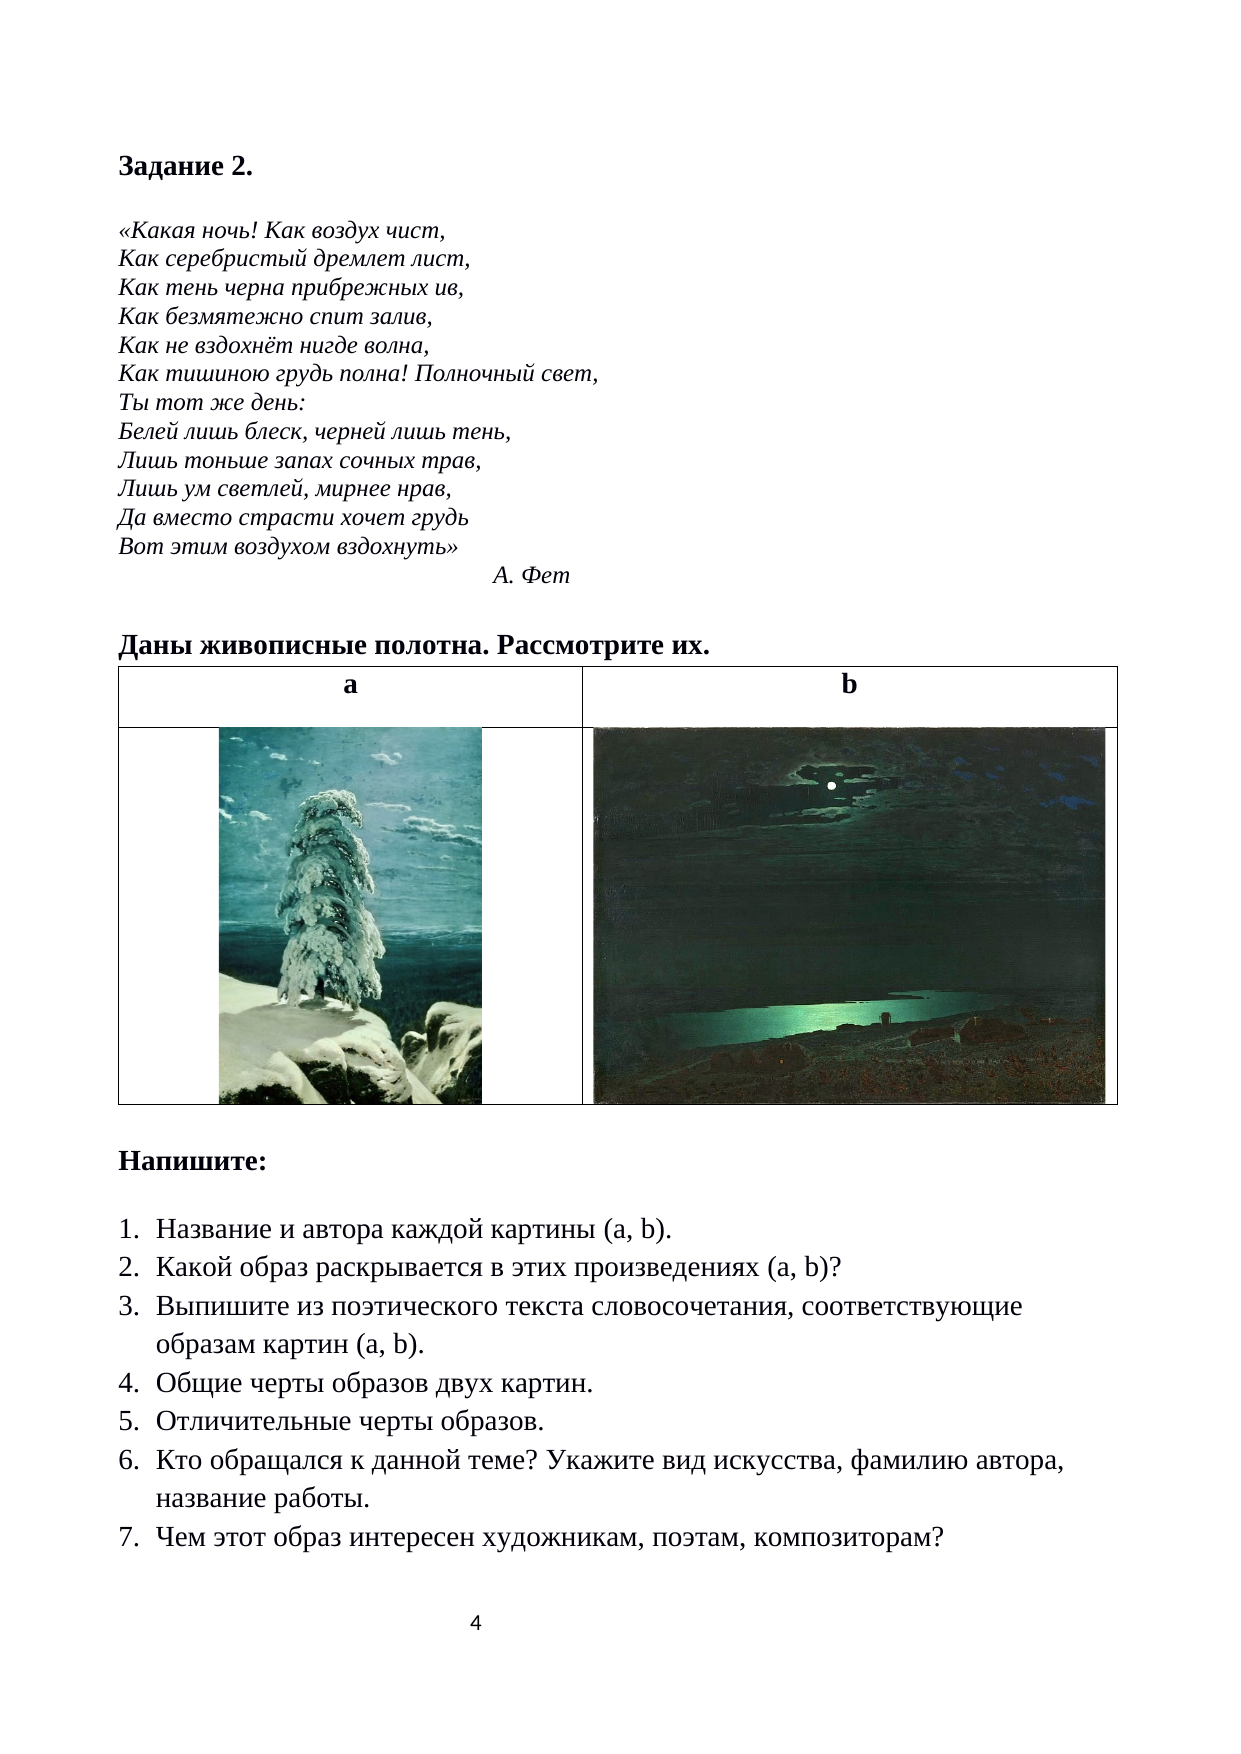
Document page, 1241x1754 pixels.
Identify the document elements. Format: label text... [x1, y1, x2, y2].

table_header b [583, 667, 1117, 727]
text Да вместо страсти хочет грудь [118, 502, 1122, 531]
text Лишь тоньше запах сочных трав, [118, 445, 1122, 473]
table_cell [583, 728, 593, 1104]
text «Какая ночь! Как воздух чист, [118, 215, 1122, 243]
text Задание 2. [118, 148, 1122, 181]
list Чем этот образ интересен художникам, поэтам, композиторам? [118, 1519, 1122, 1553]
text Как тишиною грудь полна! Полночный свет, [118, 358, 1122, 387]
list Название и автора каждой картины (а, b). [118, 1211, 1122, 1244]
picture [218, 727, 482, 1104]
table_cell [1106, 728, 1117, 1104]
list Отличительные черты образов. [118, 1403, 1122, 1437]
list Кто обращался к данной теме? Укажите вид искусства, фамилию автора, название работы. [118, 1442, 1122, 1514]
list Общие черты образов двух картин. [118, 1365, 1122, 1398]
text Как тень черна прибрежных ив, [118, 272, 1122, 301]
text Белей лишь блеск, черней лишь тень, [118, 416, 1122, 445]
text Даны живописные полотна. Рассмотрите их. [118, 627, 1122, 661]
text Вот этим воздухом вздохнуть» [118, 531, 1122, 560]
text Напишите: [118, 1143, 1122, 1177]
list Выпишите из поэтического текста словосочетания, соответствующие образам картин (а, b). [118, 1288, 1122, 1360]
text Ты тот же день: [118, 387, 1122, 416]
text Как безмятежно спит залив, [118, 301, 1122, 330]
picture [593, 727, 1106, 1104]
text Лишь ум светлей, мирнее нрав, [118, 473, 1122, 502]
table_cell [482, 728, 582, 1104]
text Как серебристый дремлет лист, [118, 243, 1122, 272]
list Какой образ раскрывается в этих произведениях (а, b)? [118, 1249, 1122, 1283]
table_cell [119, 728, 218, 1104]
text А. Фет [118, 560, 1122, 588]
table_header a [119, 667, 582, 727]
text Как не вздохнёт нигде волна, [118, 330, 1122, 358]
